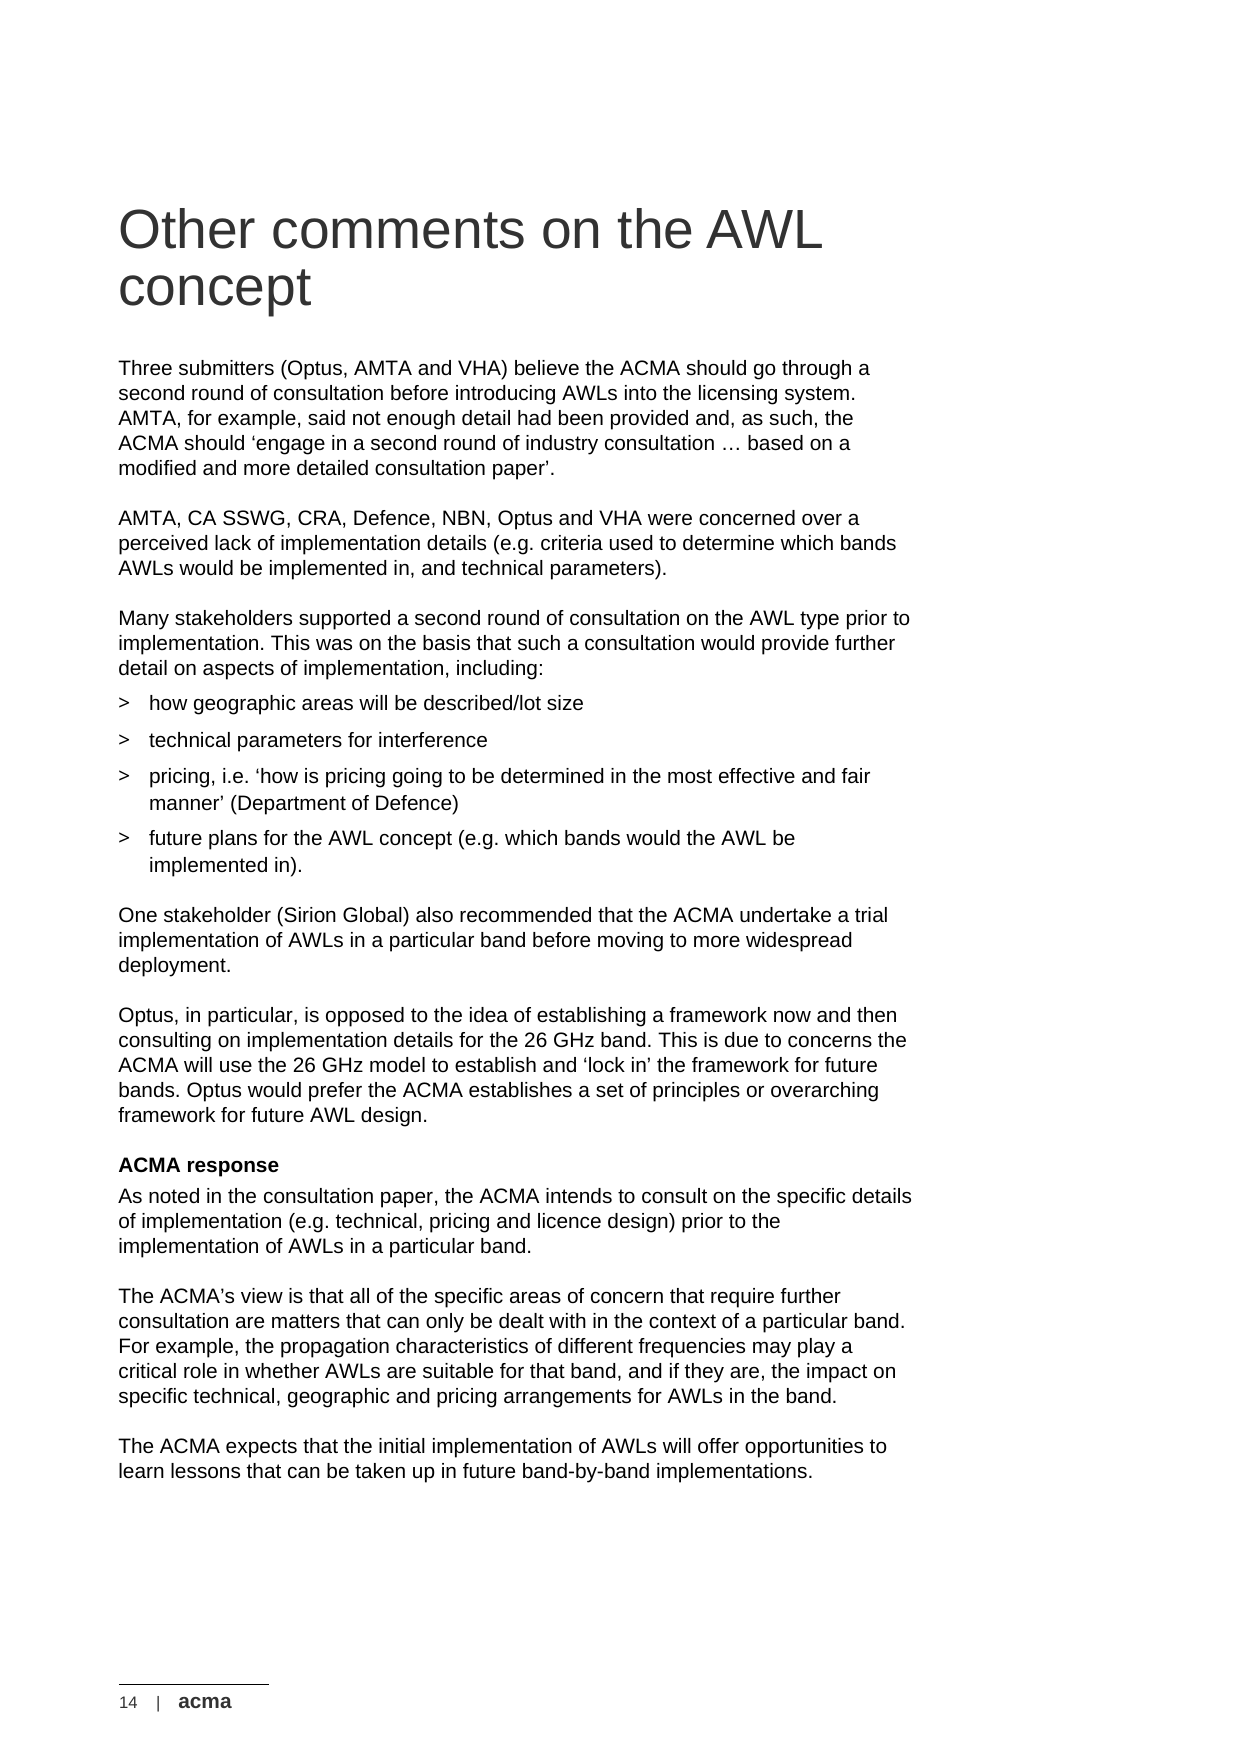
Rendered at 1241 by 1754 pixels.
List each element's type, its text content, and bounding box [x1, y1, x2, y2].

text AMTA, CA SSWG, CRA, Defence, NBN, Optus and VHA were concerned over a perceived lack of implementation details (e.g. criteria used to determine which bands AWLs would be implemented in, and technical parameters). [118, 505, 917, 580]
text The ACMA expects that the initial implementation of AWLs will offer opportunities to learn lessons that can be taken up in future band-by-band implementations. [118, 1433, 917, 1483]
text future plans for the AWL concept (e.g. which bands would the AWL be implemented in). [118, 823, 917, 877]
subtitle ACMA response [118, 1152, 917, 1177]
text pricing, i.e. ‘how is pricing going to be determined in the most effective and fair manner’ (Department of Defence) [118, 762, 917, 815]
text One stakeholder (Sirion Global) also recommended that the ACMA undertake a trial implementation of AWLs in a particular band before moving to more widespread deployment. [118, 902, 917, 977]
text As noted in the consultation paper, the ACMA intends to consult on the specific details of implementation (e.g. technical, pricing and licence design) prior to the implementation of AWLs in a particular band. [118, 1183, 917, 1258]
text Optus, in particular, is opposed to the idea of establishing a framework now and then consulting on implementation details for the 26 GHz band. This is due to concerns the ACMA will use the 26 GHz model to establish and ‘lock in’ the framework for future bands. Optus would prefer the ACMA establishes a set of principles or overarching framework for future AWL design. [118, 1002, 917, 1127]
list Many stakeholders supported a second round of consultation on the AWL type prior to implementation. This was on the basis that such a consultation would provide further detail on aspects of implementation, including: [118, 605, 917, 680]
text how geographic areas will be described/lot size [118, 688, 917, 716]
subtitle Other comments on the AWL concept [118, 203, 917, 317]
text technical parameters for interference [118, 725, 917, 753]
text Three submitters (Optus, AMTA and VHA) believe the ACMA should go through a second round of consultation before introducing AWLs into the licensing system. AMTA, for example, said not enough detail had been provided and, as such, the ACMA should ‘engage in a second round of industry consultation … based on a modified and more detailed consultation paper’. [118, 355, 917, 480]
text The ACMA’s view is that all of the specific areas of concern that require further consultation are matters that can only be dealt with in the context of a particular band. For example, the propagation characteristics of different frequencies may play a critical role in whether AWLs are suitable for that band, and if they are, the impact on specific technical, geographic and pricing arrangements for AWLs in the band. [118, 1283, 917, 1408]
